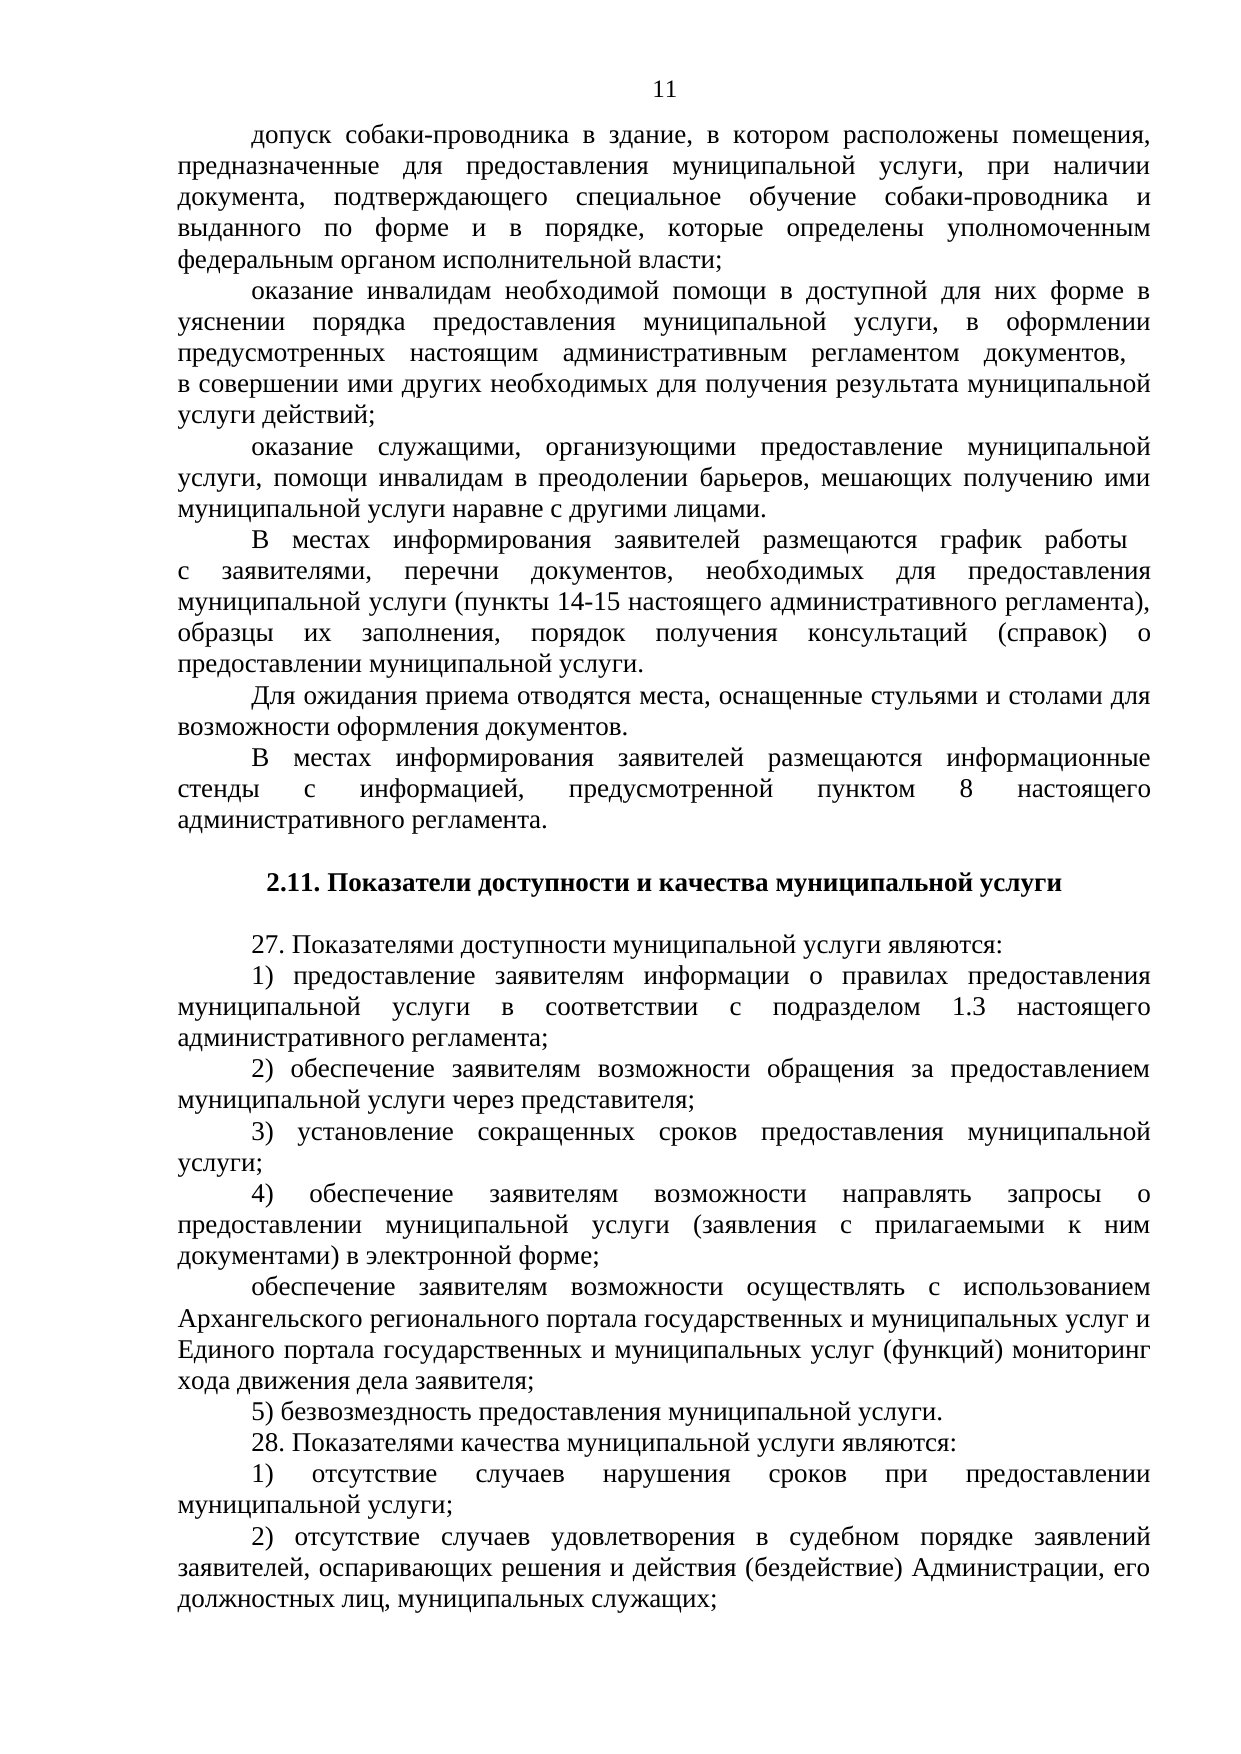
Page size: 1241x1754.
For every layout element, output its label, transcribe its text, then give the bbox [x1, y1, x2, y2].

list Показателями качества муниципальной услуги являются: [177, 1426, 1152, 1457]
text 1) отсутствие случаев нарушения сроков при предоставлении муниципальной услуги; [177, 1457, 1152, 1520]
text 2.11. Показатели доступности и качества муниципальной услуги [177, 866, 1152, 897]
text В местах информирования заявителей размещаются график работы с заявителями, перечни документов, необходимых для предоставления муниципальной услуги (пункты 14-15 настоящего административного регламента), образцы их заполнения, порядок получения консультаций (справок) о предоставлении муниципальной услуги. [177, 523, 1152, 679]
text обеспечение заявителям возможности осуществлять с использованием Архангельского регионального портала государственных и муниципальных услуг и Единого портала государственных и муниципальных услуг (функций) мониторинг хода движения дела заявителя; [177, 1271, 1152, 1395]
text допуск собаки-проводника в здание, в котором расположены помещения, предназначенные для предоставления муниципальной услуги, при наличии документа, подтверждающего специальное обучение собаки-проводника и выданного по форме и в порядке, которые определены уполномоченным федеральным органом исполнительной власти; [177, 118, 1152, 274]
text 3) установление сокращенных сроков предоставления муниципальной услуги; [177, 1115, 1152, 1177]
list Показателями доступности муниципальной услуги являются: [177, 928, 1152, 959]
text В местах информирования заявителей размещаются информационные стенды с информацией, предусмотренной пунктом 8 настоящего административного регламента. [177, 741, 1152, 834]
text оказание инвалидам необходимой помощи в доступной для них форме в уяснении порядка предоставления муниципальной услуги, в оформлении предусмотренных настоящим административным регламентом документов, в совершении ими других необходимых для получения результата муниципальной услуги действий; [177, 274, 1152, 429]
text 5) безвозмездность предоставления муниципальной услуги. [177, 1395, 1152, 1426]
text 1) предоставление заявителям информации о правилах предоставления муниципальной услуги в соответствии с подразделом 1.3 настоящего административного регламента; [177, 959, 1152, 1052]
text 4) обеспечение заявителям возможности направлять запросы о предоставлении муниципальной услуги (заявления с прилагаемыми к ним документами) в электронной форме; [177, 1177, 1152, 1271]
text Для ожидания приема отводятся места, оснащенные стульями и столами для возможности оформления документов. [177, 679, 1152, 741]
text 2) обеспечение заявителям возможности обращения за предоставлением муниципальной услуги через представителя; [177, 1052, 1152, 1115]
text оказание служащими, организующими предоставление муниципальной услуги, помощи инвалидам в преодолении барьеров, мешающих получению ими муниципальной услуги наравне с другими лицами. [177, 429, 1152, 523]
text 2) отсутствие случаев удовлетворения в судебном порядке заявлений заявителей, оспаривающих решения и действия (бездействие) Администрации, его должностных лиц, муниципальных служащих; [177, 1520, 1152, 1613]
